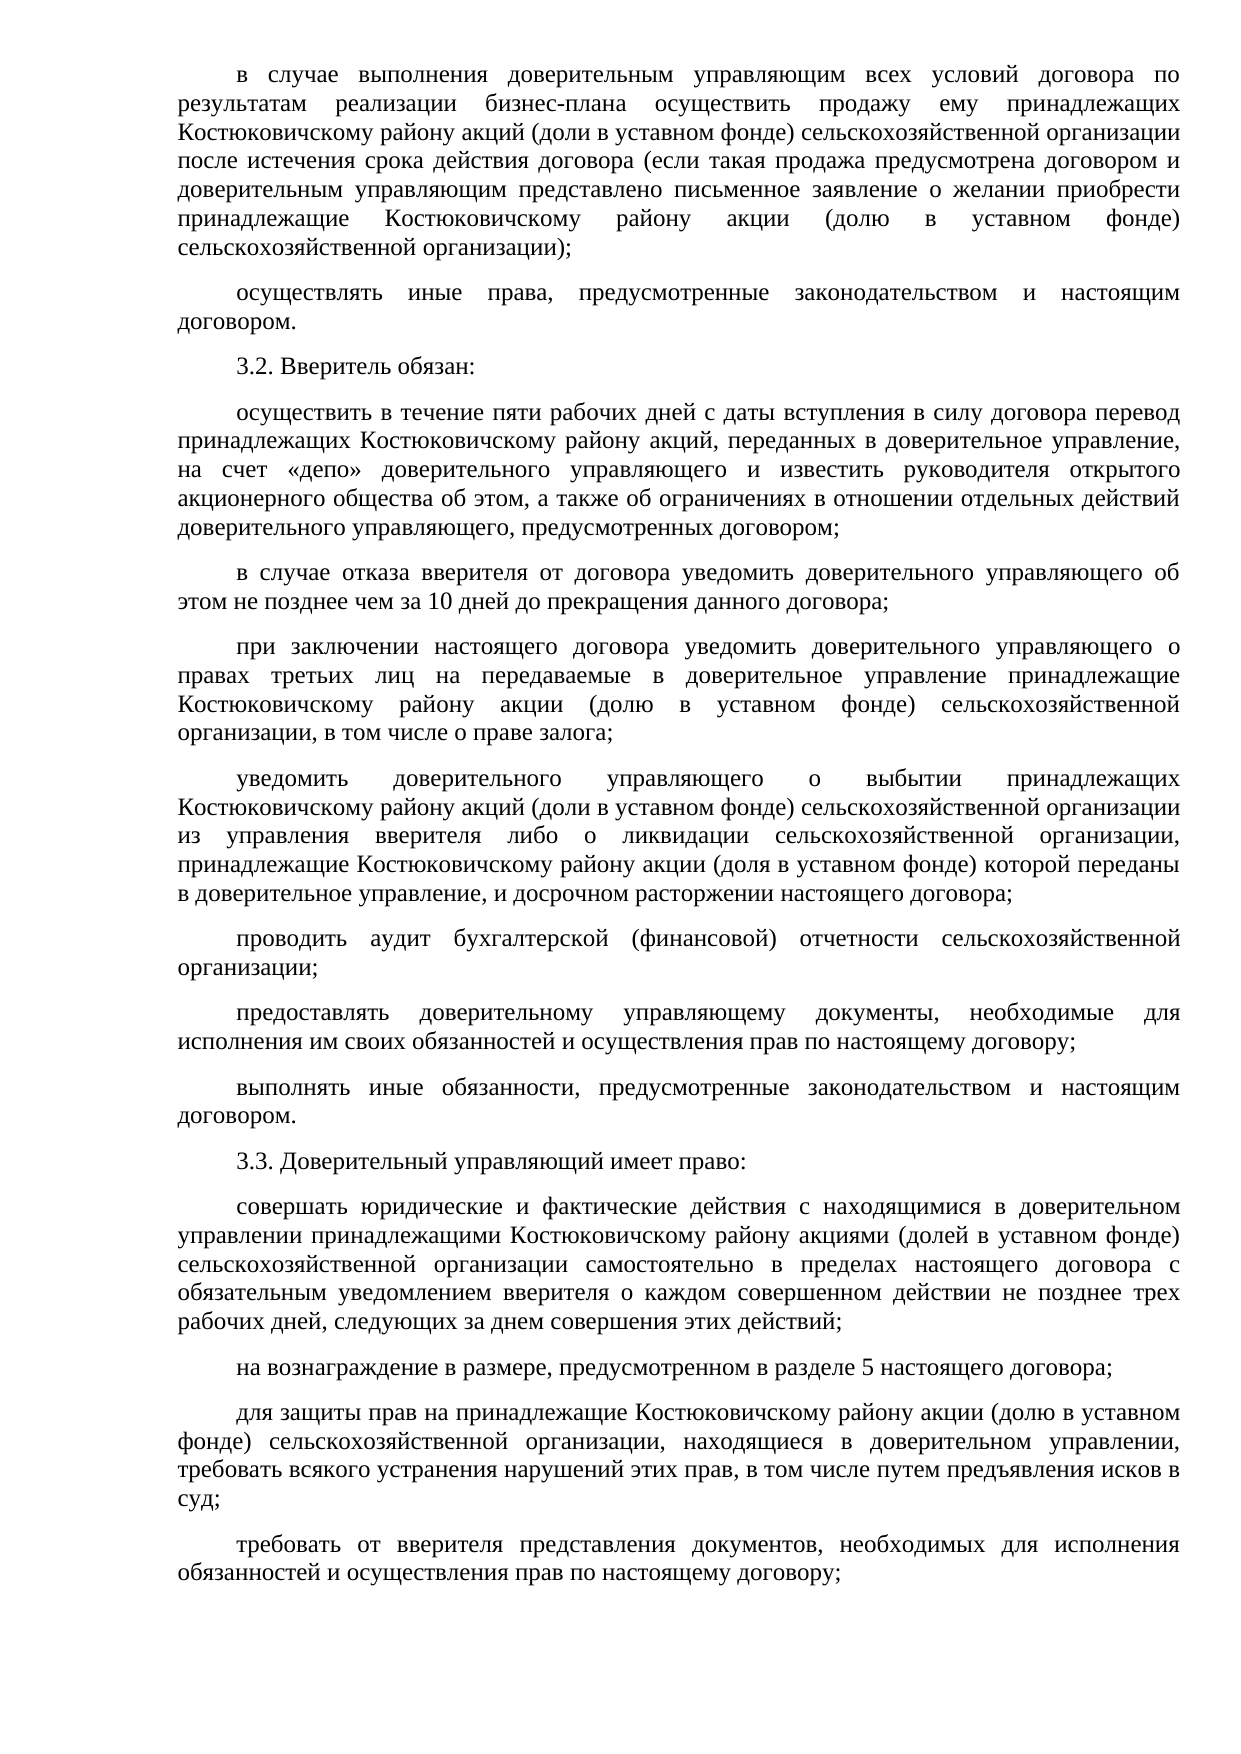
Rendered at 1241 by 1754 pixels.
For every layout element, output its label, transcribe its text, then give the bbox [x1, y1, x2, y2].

text для защиты прав на принадлежащие Костюковичскому району акции (долю в уставном фонде) сельскохозяйственной организации, находящиеся в доверительном управлении, требовать всякого устранения нарушений этих прав, в том числе путем предъявления исков в суд; [177, 1397, 1181, 1512]
text требовать от вверителя представления документов, необходимых для исполнения обязанностей и осуществления прав по настоящему договору; [177, 1529, 1181, 1586]
text проводить аудит бухгалтерской (финансовой) отчетности сельскохозяйственной организации; [177, 923, 1181, 981]
text совершать юридические и фактические действия с находящимися в доверительном управлении принадлежащими Костюковичскому району акциями (долей в уставном фонде) сельскохозяйственной организации самостоятельно в пределах настоящего договора с обязательным уведомлением вверителя о каждом совершенном действии не позднее трех рабочих дней, следующих за днем совершения этих действий; [177, 1191, 1181, 1335]
text в случае отказа вверителя от договора уведомить доверительного управляющего об этом не позднее чем за 10 дней до прекращения данного договора; [177, 557, 1181, 614]
text 3.2. Вверитель обязан: [177, 351, 1181, 380]
text 3.3. Доверительный управляющий имеет право: [177, 1146, 1181, 1174]
text при заключении настоящего договора уведомить доверительного управляющего о правах третьих лиц на передаваемые в доверительное управление принадлежащие Костюковичскому району акции (долю в уставном фонде) сельскохозяйственной организации, в том числе о праве залога; [177, 631, 1181, 746]
text в случае выполнения доверительным управляющим всех условий договора по результатам реализации бизнес-плана осуществить продажу ему принадлежащих Костюковичскому району акций (доли в уставном фонде) сельскохозяйственной организации после истечения срока действия договора (если такая продажа предусмотрена договором и доверительным управляющим представлено письменное заявление о желании приобрести принадлежащие Костюковичскому району акции (долю в уставном фонде) сельскохозяйственной организации); [177, 59, 1181, 260]
text осуществить в течение пяти рабочих дней с даты вступления в силу договора перевод принадлежащих Костюковичскому району акций, переданных в доверительное управление, на счет «депо» доверительного управляющего и известить руководителя открытого акционерного общества об этом, а также об ограничениях в отношении отдельных действий доверительного управляющего, предусмотренных договором; [177, 397, 1181, 540]
text на вознаграждение в размере, предусмотренном в разделе 5 настоящего договора; [177, 1352, 1181, 1380]
text предоставлять доверительному управляющему документы, необходимые для исполнения им своих обязанностей и осуществления прав по настоящему договору; [177, 997, 1181, 1055]
text осуществлять иные права, предусмотренные законодательством и настоящим договором. [177, 277, 1181, 334]
text выполнять иные обязанности, предусмотренные законодательством и настоящим договором. [177, 1072, 1181, 1129]
text уведомить доверительного управляющего о выбытии принадлежащих Костюковичскому району акций (доли в уставном фонде) сельскохозяйственной организации из управления вверителя либо о ликвидации сельскохозяйственной организации, принадлежащие Костюковичскому району акции (доля в уставном фонде) которой переданы в доверительное управление, и досрочном расторжении настоящего договора; [177, 763, 1181, 907]
